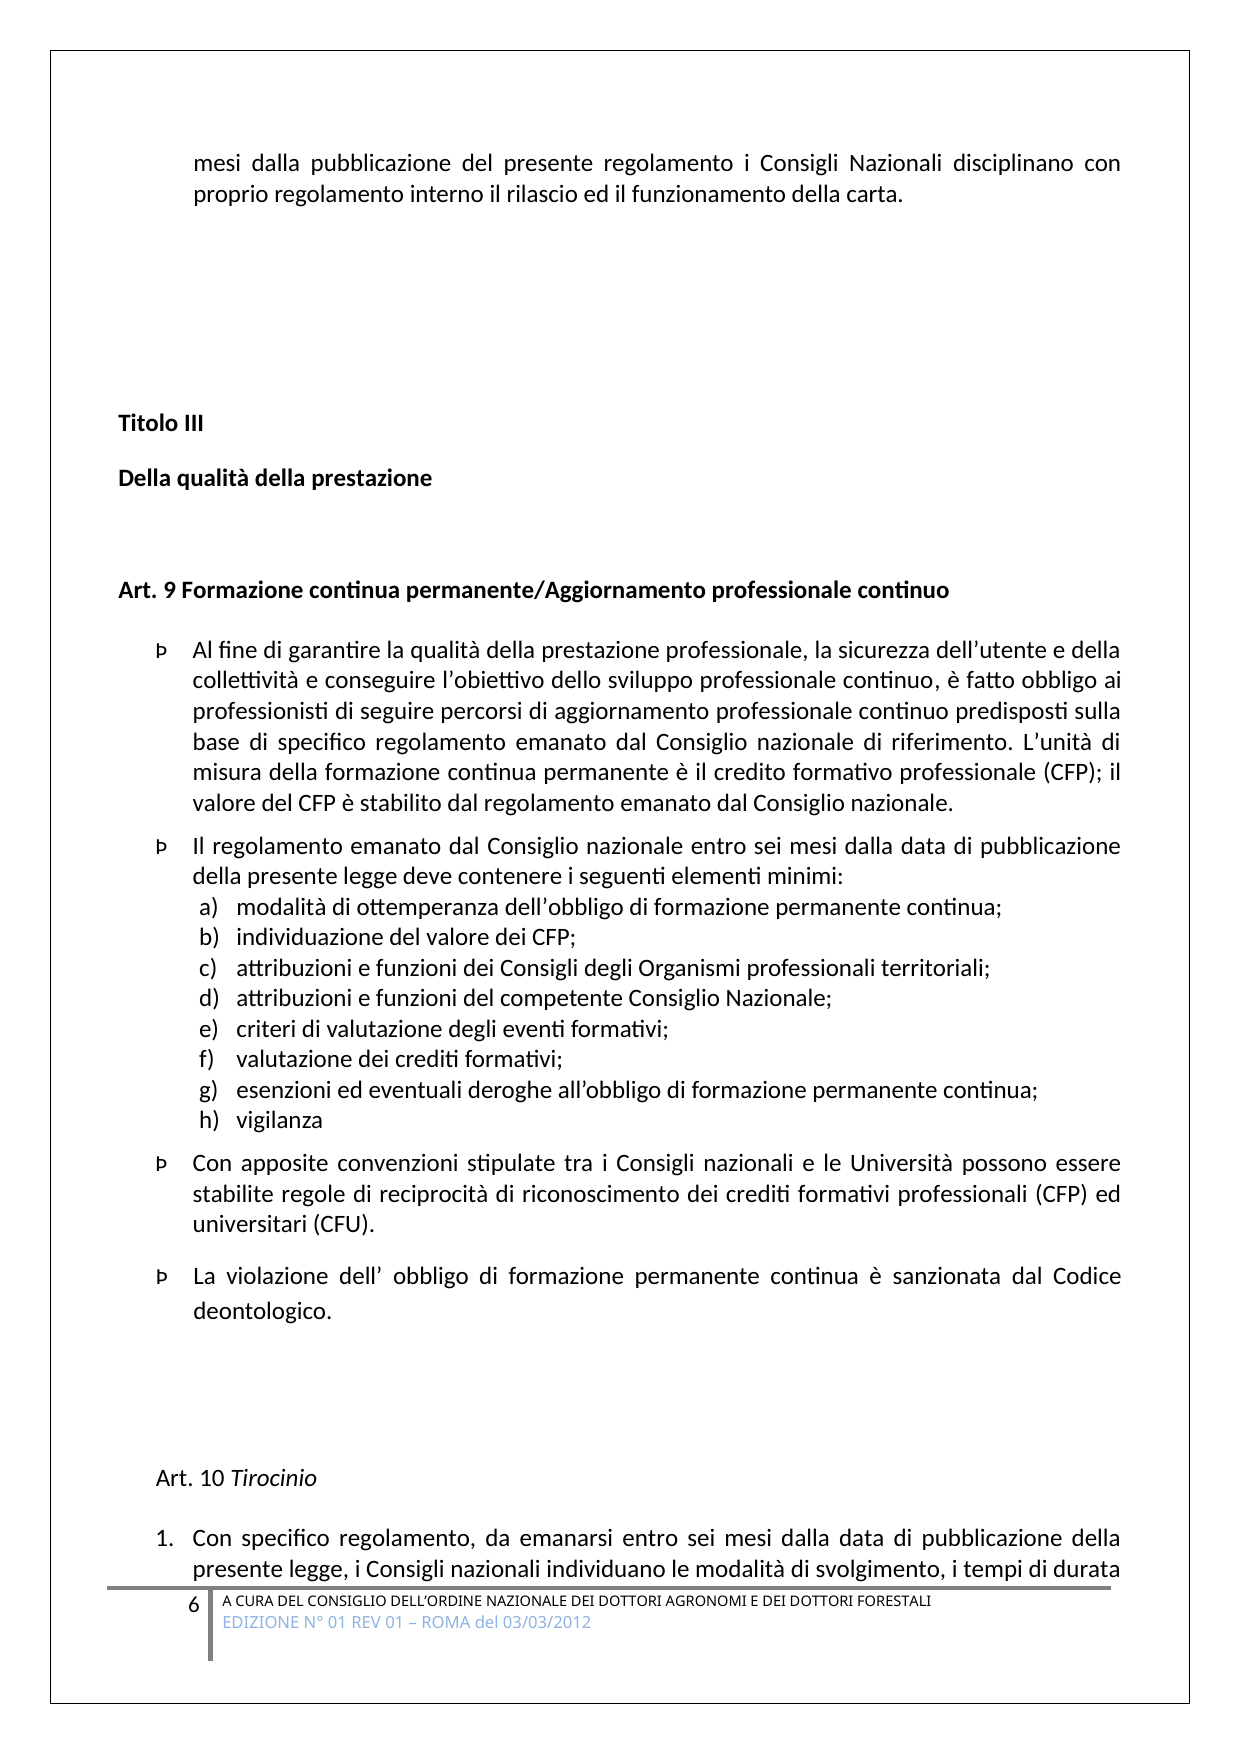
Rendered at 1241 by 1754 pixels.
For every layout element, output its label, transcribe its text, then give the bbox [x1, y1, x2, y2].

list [155, 1522, 1122, 1583]
text Art. 10 Tirocinio [156, 1462, 1122, 1493]
list Al fine di garantire la qualità della prestazione professionale, la sicurezza dell’utente e della collettività e conseguire l’obiettivo dello sviluppo professionale continuo, è fatto obbligo ai professionisti di seguire percorsi di aggiornamento professionale continuo predisposti sulla base di specifico regolamento emanato dal Consiglio nazionale di riferimento. L’unità di misura della formazione continua permanente è il credito formativo professionale (CFP); il valore del CFP è stabilito dal regolamento emanato dal Consiglio nazionale. [155, 634, 1122, 817]
text Titolo III [118, 407, 1122, 437]
list La violazione dell’ obbligo di formazione permanente continua è sanzionata dal Codice deontologico. [156, 1260, 1122, 1325]
list modalità di ottemperanza dell’obbligo di formazione permanente continua; [199, 891, 1122, 921]
list attribuzioni e funzioni del competente Consiglio Nazionale; [199, 982, 1122, 1013]
list valutazione dei crediti formativi; [199, 1043, 1122, 1074]
list criteri di valutazione degli eventi formativi; [199, 1013, 1122, 1043]
list esenzioni ed eventuali deroghe all’obbligo di formazione permanente continua; [199, 1074, 1122, 1104]
list individuazione del valore dei CFP; [199, 921, 1122, 952]
list Con apposite convenzioni stipulate tra i Consigli nazionali e le Università possono essere stabilite regole di reciprocità di riconoscimento dei crediti formativi professionali (CFP) ed universitari (CFU). [155, 1147, 1122, 1239]
text Della qualità della prestazione [118, 462, 1122, 493]
list vigilanza [199, 1104, 1122, 1135]
list Il regolamento emanato dal Consiglio nazionale entro sei mesi dalla data di pubblicazione della presente legge deve contenere i seguenti elementi minimi: [155, 830, 1122, 891]
text Art. 9 Formazione continua permanente/Aggiornamento professionale continuo [118, 574, 1122, 605]
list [156, 148, 1122, 209]
list attribuzioni e funzioni dei Consigli degli Organismi professionali territoriali; [199, 952, 1122, 982]
